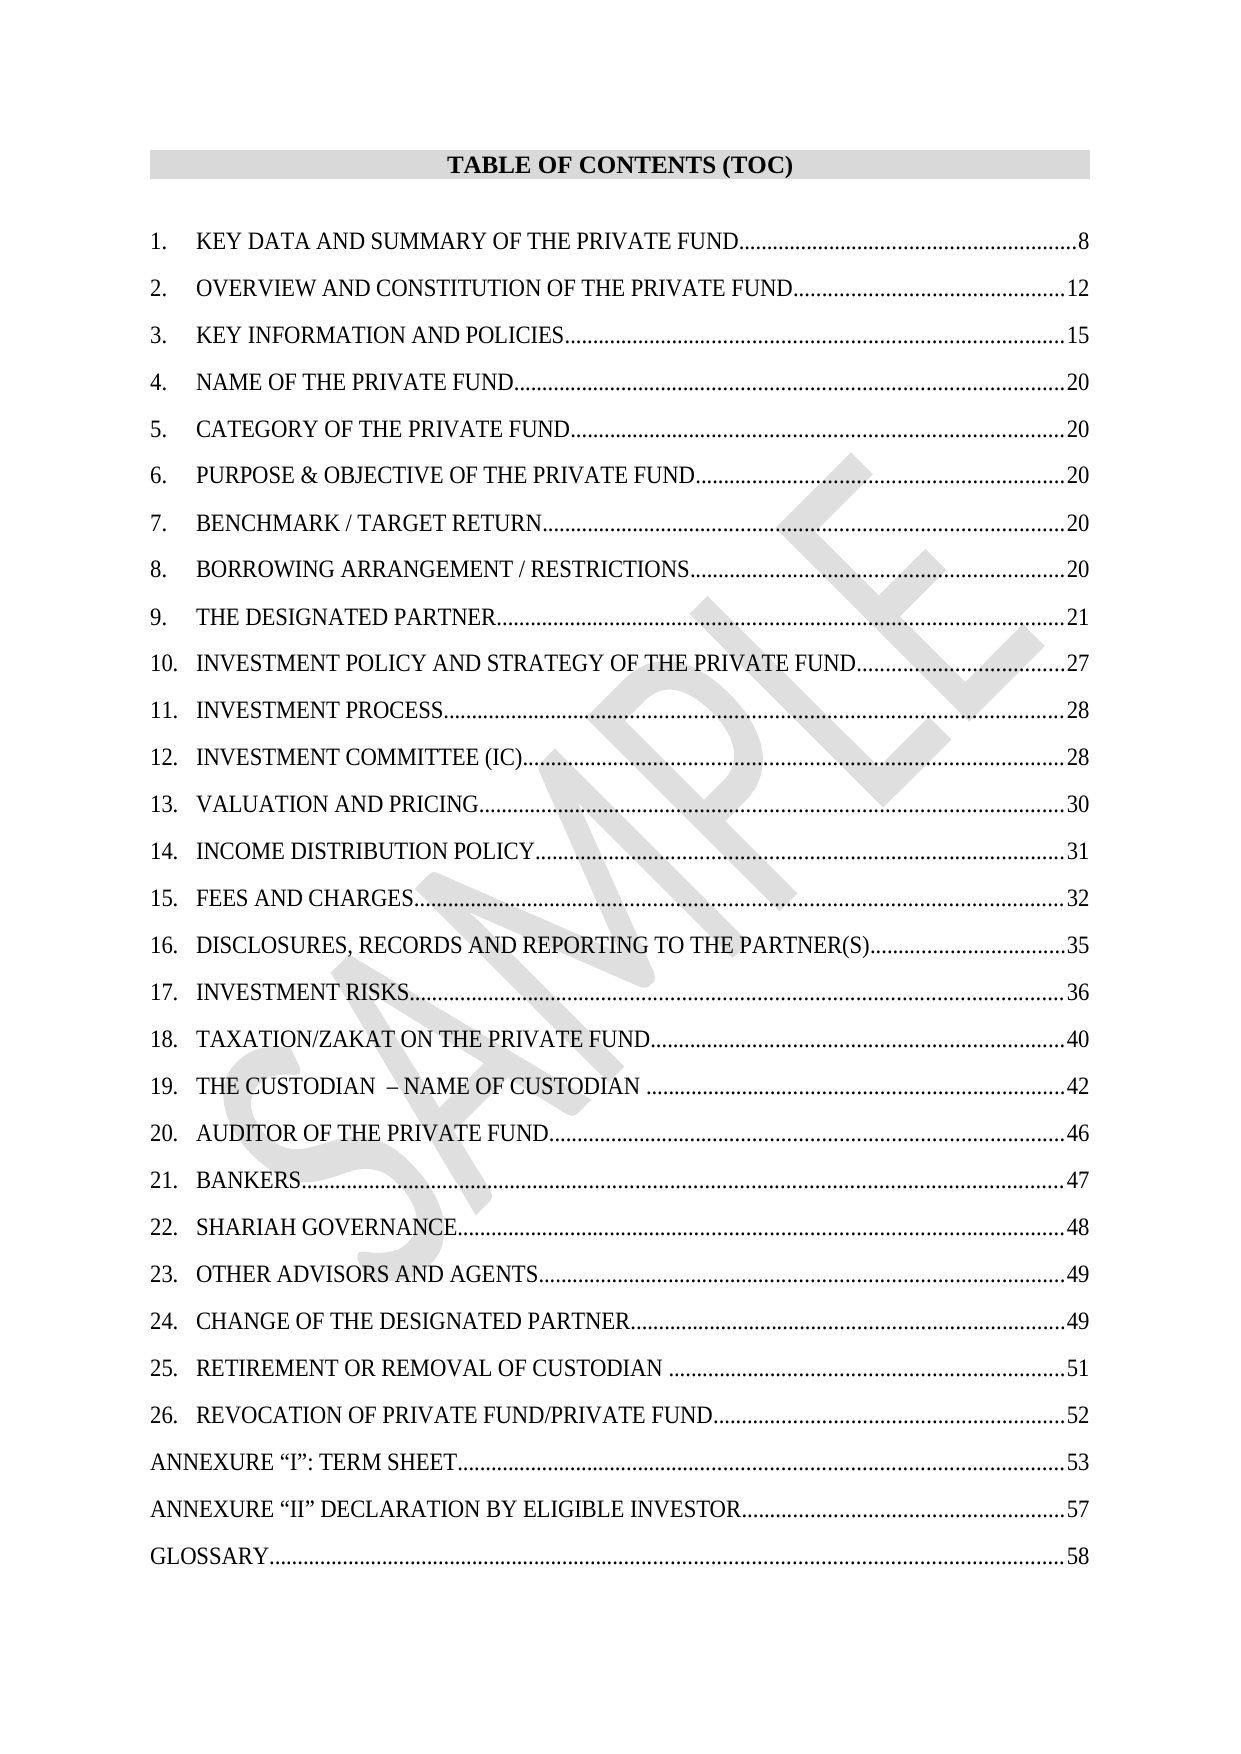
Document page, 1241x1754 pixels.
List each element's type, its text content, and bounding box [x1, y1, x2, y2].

text 23. OTHER ADVISORS AND AGENTS 49 [150, 1259, 1090, 1288]
text 14. INCOME DISTRIBUTION POLICY 31 [150, 836, 1090, 865]
text 7. benchmark / target return 20 [150, 508, 1090, 536]
text Annexure “II” DECLARATION BY ELIGIBLE INVESTOR 57 [150, 1494, 1090, 1523]
text 12. INVESTMENT COMMITTEE (IC) 28 [150, 742, 1090, 771]
text 15. FEES AND CHARGES 32 [150, 883, 1090, 912]
text 22. SHARIAH GOVERNANCE 48 [150, 1212, 1090, 1241]
text TABLE OF CONTENTS (TOC) [150, 150, 1090, 179]
text 20. AUDITOR OF THE private FUND 46 [150, 1118, 1090, 1147]
text 25. Retirement or Removal of Custodian 51 [150, 1353, 1090, 1382]
text 2. OVERVIEW AND CONSTITUTION OF THE PRIVATE FUND 12 [150, 273, 1090, 301]
text 18. TAXATION/Zakat on the private fund 40 [150, 1024, 1090, 1053]
text 4. name of the private Fund 20 [150, 367, 1090, 395]
text 24. Change of the designated partner 49 [150, 1306, 1090, 1335]
text 6. purpose & objective of the private Fund 20 [150, 461, 1090, 489]
text 11. Investment Process 28 [150, 696, 1090, 724]
text 10. INVESTMENT POLICY AND STRATEGY OF THE PRIVATE FUND 27 [150, 648, 1090, 677]
text 13. VALUATION AND PRICING 30 [150, 789, 1090, 818]
text 8. Borrowing Arrangement / Restrictions 20 [150, 554, 1090, 583]
text 5. category of the private fund 20 [150, 414, 1090, 442]
text 26. Revocation of Private Fund/Private Fund 52 [150, 1400, 1090, 1429]
text 9. THE Designated partner 21 [150, 602, 1090, 630]
text 3. KEY INFORMATION AND POLICIES 15 [150, 320, 1090, 348]
text Annexure “I”: Term Sheet 53 [150, 1447, 1090, 1476]
text Glossary 58 [150, 1541, 1090, 1570]
text 16. DISCLOSURES, RECORDS AND REPORTING TO THE partner(s) 35 [150, 930, 1090, 959]
text 1. KEY DATA AND SUMMARY OF THE Private FUND 8 [150, 226, 1090, 254]
text 21. BANKERS 47 [150, 1165, 1090, 1194]
text 17. INVESTMENT RISKS 36 [150, 977, 1090, 1006]
text 19. THE CUSTODIAN – NAME OF CUSTODIAN 42 [150, 1071, 1090, 1100]
